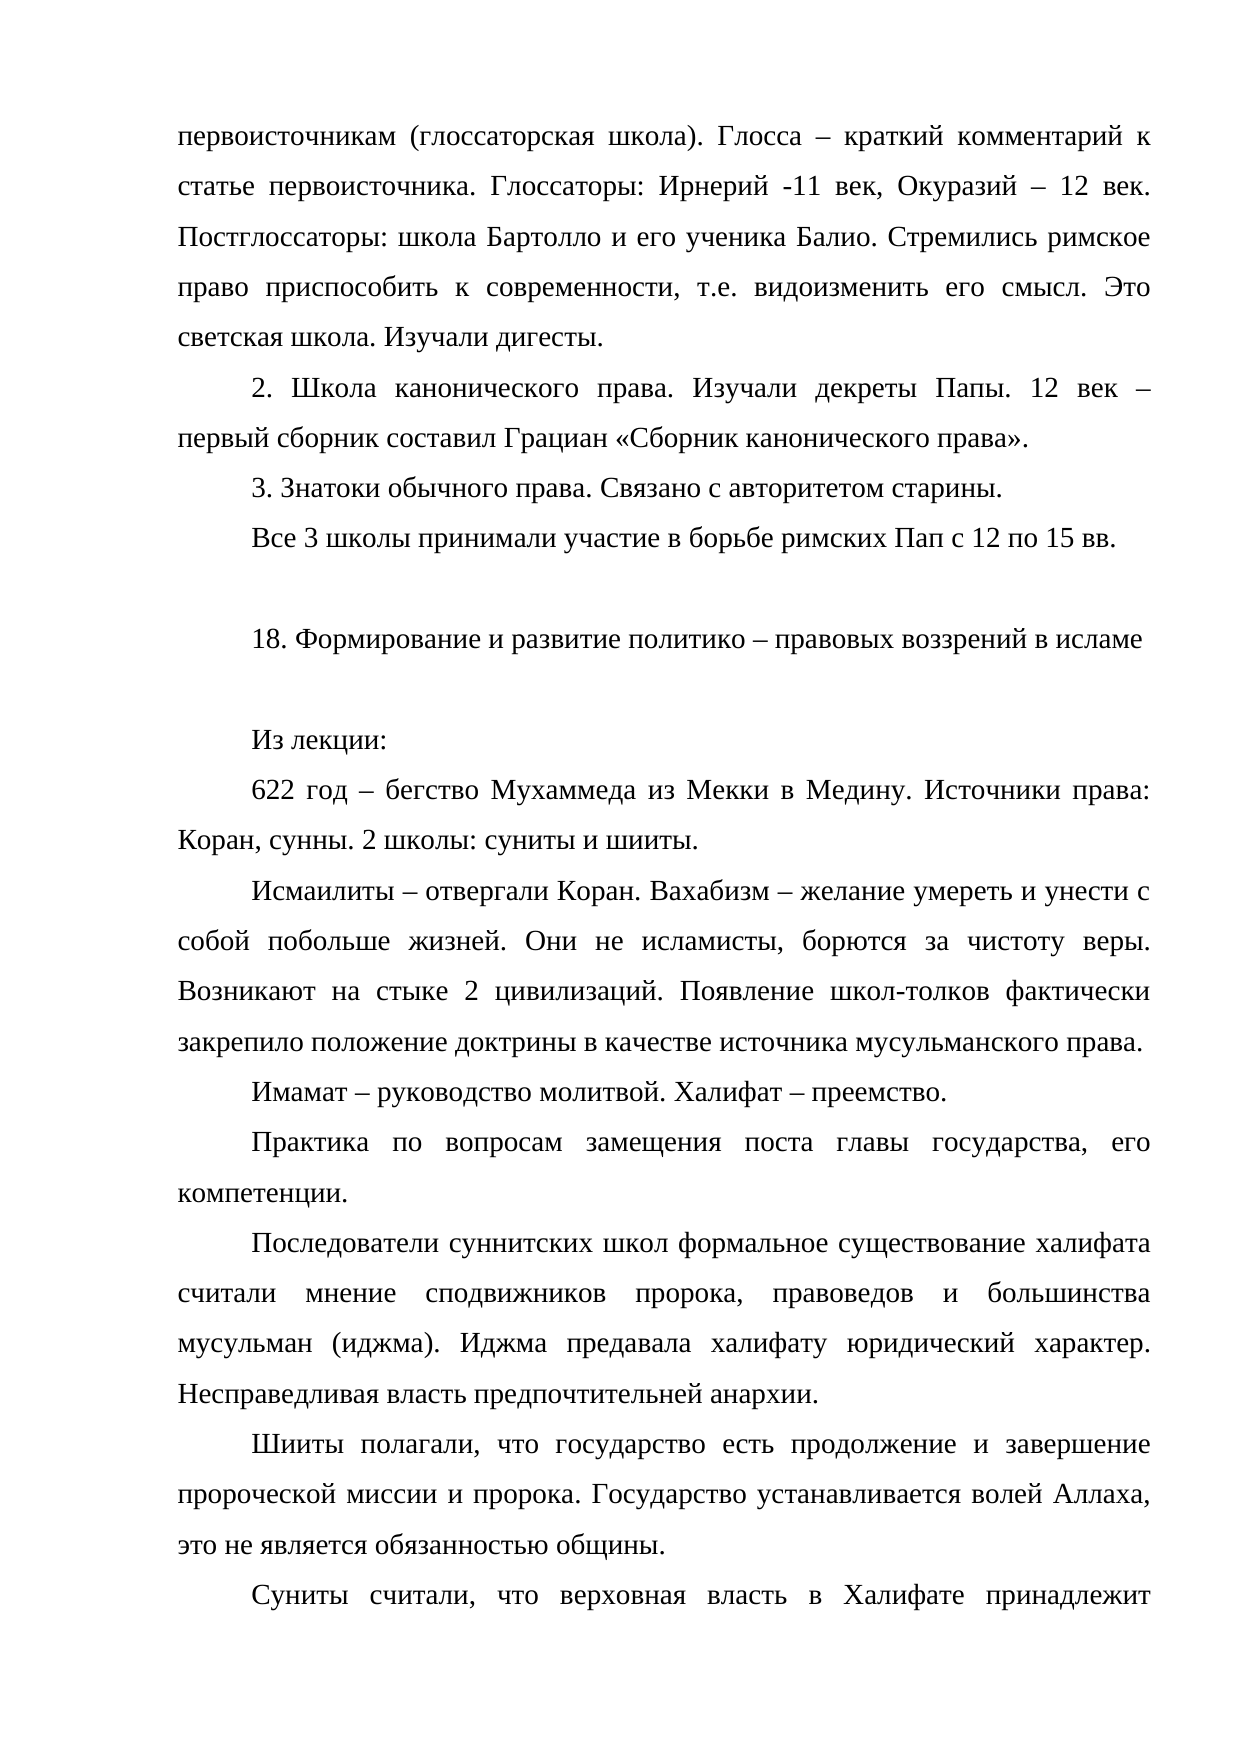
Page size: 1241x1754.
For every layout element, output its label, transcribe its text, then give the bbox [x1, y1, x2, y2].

text Имамат – руководство молитвой. Халифат – преемство. [177, 1074, 1152, 1108]
text Практика по вопросам замещения поста главы государства, его компетенции. [177, 1124, 1152, 1208]
text Шииты полагали, что государство есть продолжение и завершение пророческой миссии и пророка. Государство устанавливается волей Аллаха, это не является обязанностью общины. [177, 1426, 1152, 1560]
text 3. Знатоки обычного права. Связано с авторитетом старины. [177, 470, 1152, 504]
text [177, 1577, 1152, 1611]
text 2. Школа канонического права. Изучали декреты Папы. 12 век – первый сборник составил Грациан «Сборник канонического права». [177, 370, 1152, 453]
text Исмаилиты – отвергали Коран. Вахабизм – желание умереть и унести с собой побольше жизней. Они не исламисты, борются за чистоту веры. Возникают на стыке 2 цивилизаций. Появление школ-толков фактически закрепило положение доктрины в качестве источника мусульманского права. [177, 873, 1152, 1057]
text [177, 118, 1152, 353]
text Из лекции: [177, 722, 1152, 755]
text 622 год – бегство Мухаммеда из Мекки в Медину. Источники права: Коран, сунны. 2 школы: суниты и шииты. [177, 772, 1152, 856]
text Последователи суннитских школ формальное существование халифата считали мнение сподвижников пророка, правоведов и большинства мусульман (иджма). Иджма предавала халифату юридический характер. Несправедливая власть предпочтительней анархии. [177, 1225, 1152, 1409]
text Все 3 школы принимали участие в борьбе римских Пап с 12 по 15 вв. [177, 521, 1152, 554]
text 18. Формирование и развитие политико – правовых воззрений в исламе [177, 621, 1152, 655]
